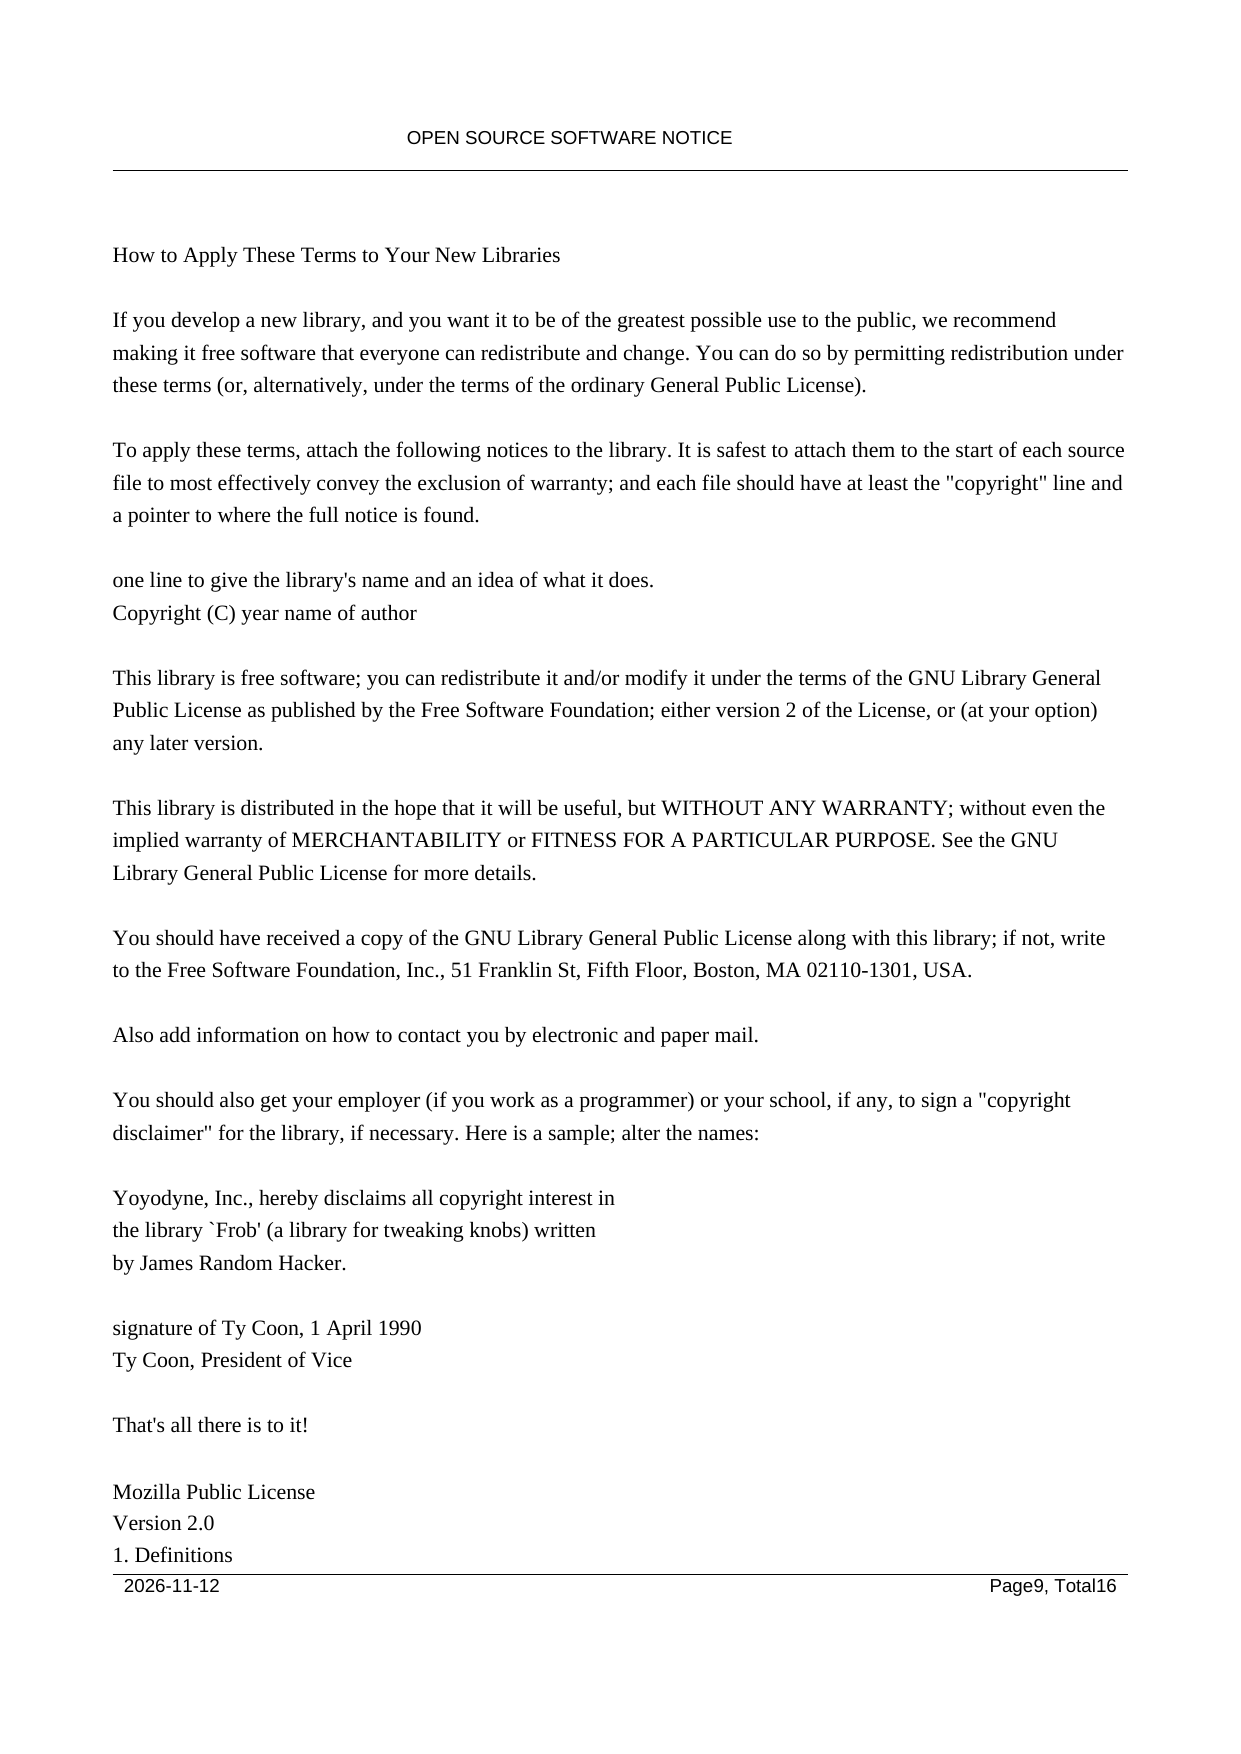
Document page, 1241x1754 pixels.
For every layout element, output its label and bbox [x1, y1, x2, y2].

text [112, 206, 1128, 1571]
